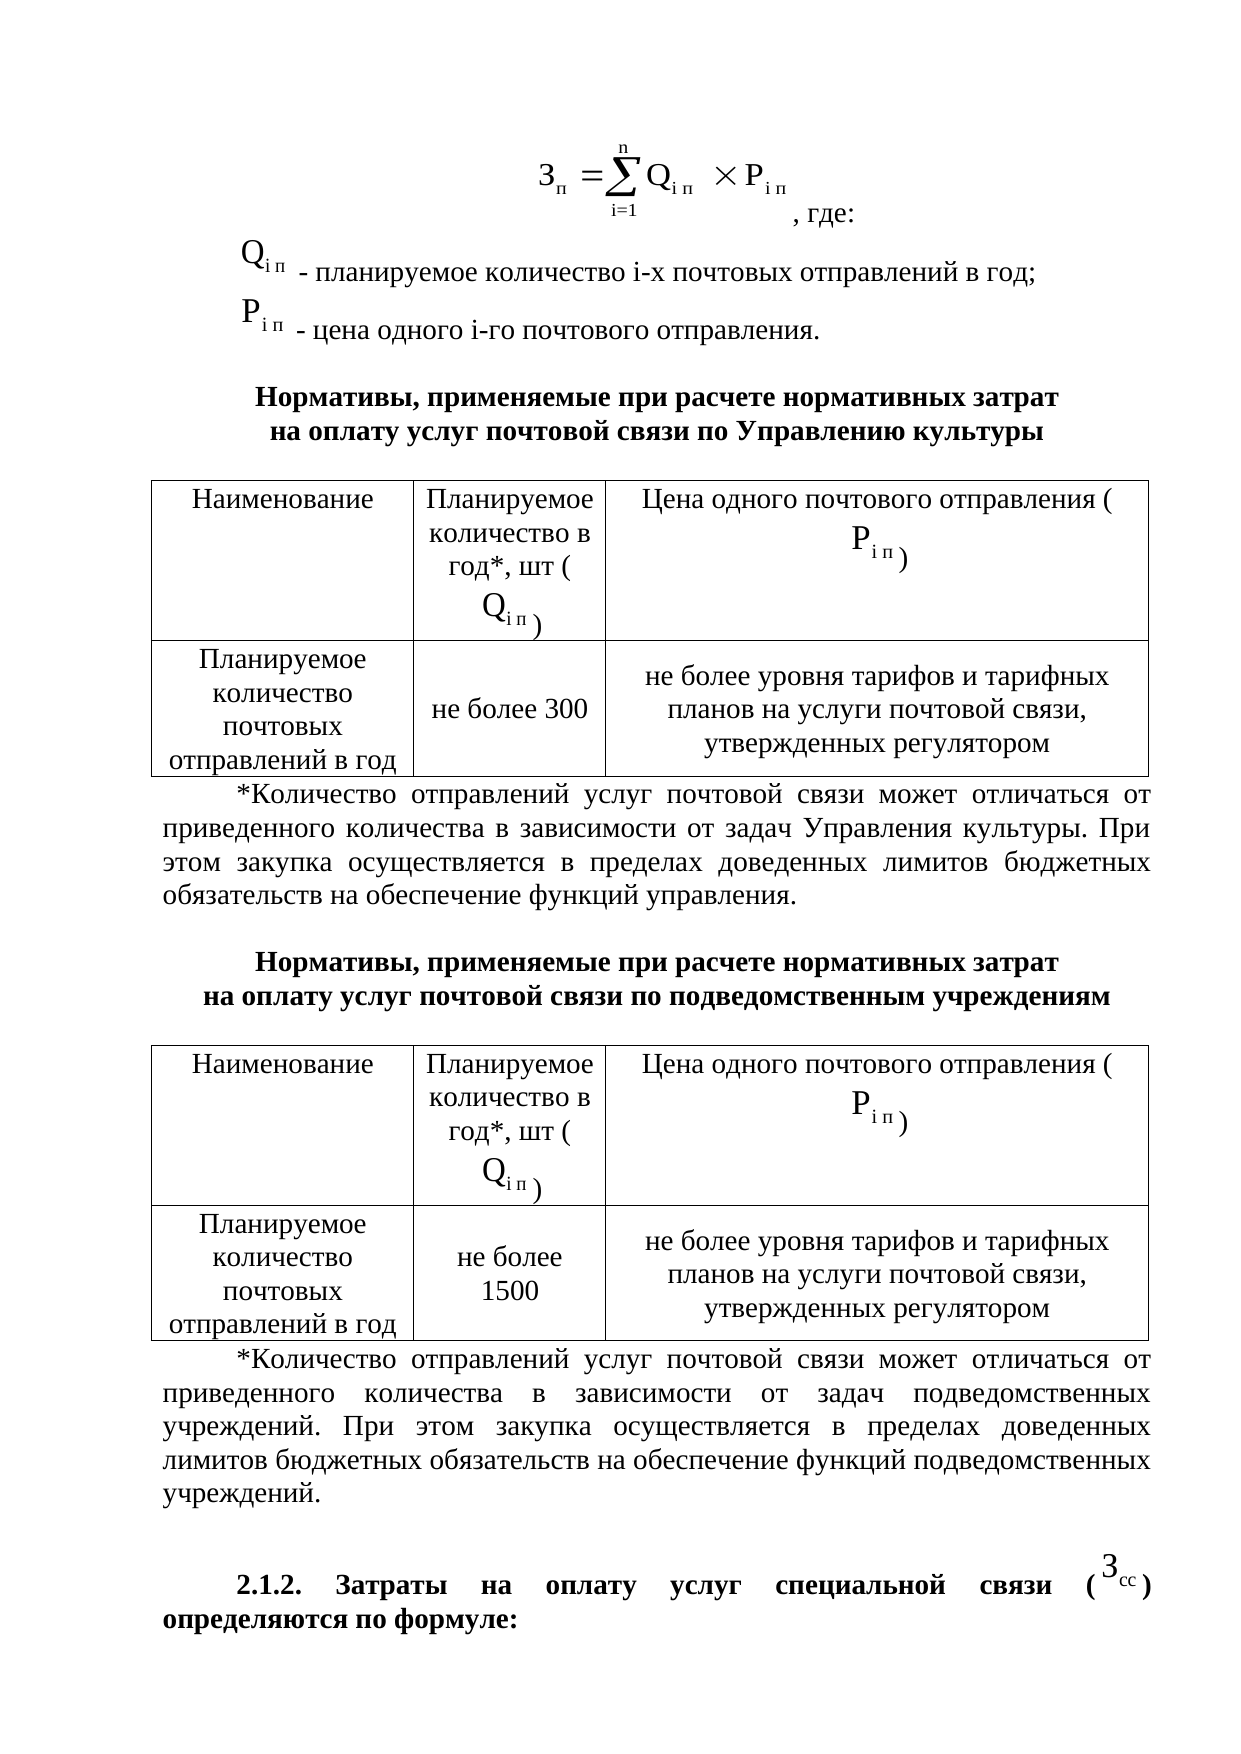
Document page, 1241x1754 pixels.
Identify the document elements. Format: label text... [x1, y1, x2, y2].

text на оплату услуг почтовой связи по подведомственным учреждениям [162, 978, 1152, 1011]
table_cell Планируемое количество почтовых отправлений в год [152, 641, 413, 776]
text 2.1.2. Затраты на оплату услуг специальной связи () определяются по формуле: [162, 1542, 1152, 1634]
table_header Планируемое количество в год*, шт () [414, 1046, 605, 1205]
table_cell не более 300 [414, 641, 605, 776]
table_cell не более 1500 [414, 1206, 605, 1340]
text , где: [162, 133, 1152, 229]
table_header Наименование [152, 481, 413, 640]
table_header Планируемое количество в год*, шт () [414, 481, 605, 640]
text Нормативы, применяемые при расчете нормативных затрат [162, 379, 1152, 413]
text *Количество отправлений услуг почтовой связи может отличаться от приведенного количества в зависимости от задач Управления культуры. При этом закупка осуществляется в пределах доведенных лимитов бюджетных обязательств на обеспечение функций управления. [162, 777, 1152, 911]
text *Количество отправлений услуг почтовой связи может отличаться от приведенного количества в зависимости от задач подведомственных учреждений. При этом закупка осуществляется в пределах доведенных лимитов бюджетных обязательств на обеспечение функций подведомственных учреждений. [162, 1341, 1152, 1509]
table_header Наименование [152, 1046, 413, 1205]
table_cell Планируемое количество почтовых отправлений в год [152, 1206, 413, 1340]
table_header Цена одного почтового отправления () [606, 481, 1148, 640]
text Нормативы, применяемые при расчете нормативных затрат [162, 944, 1152, 978]
table_cell не более уровня тарифов и тарифных планов на услуги почтовой связи, утвержденных регулятором [606, 1206, 1148, 1340]
table_cell не более уровня тарифов и тарифных планов на услуги почтовой связи, утвержденных регулятором [606, 641, 1148, 776]
text - планируемое количество i-х почтовых отправлений в год; [162, 229, 1152, 288]
table_header Цена одного почтового отправления () [606, 1046, 1148, 1205]
text - цена одного i-го почтового отправления. [162, 288, 1152, 346]
text на оплату услуг почтовой связи по Управлению культуры [162, 413, 1152, 447]
